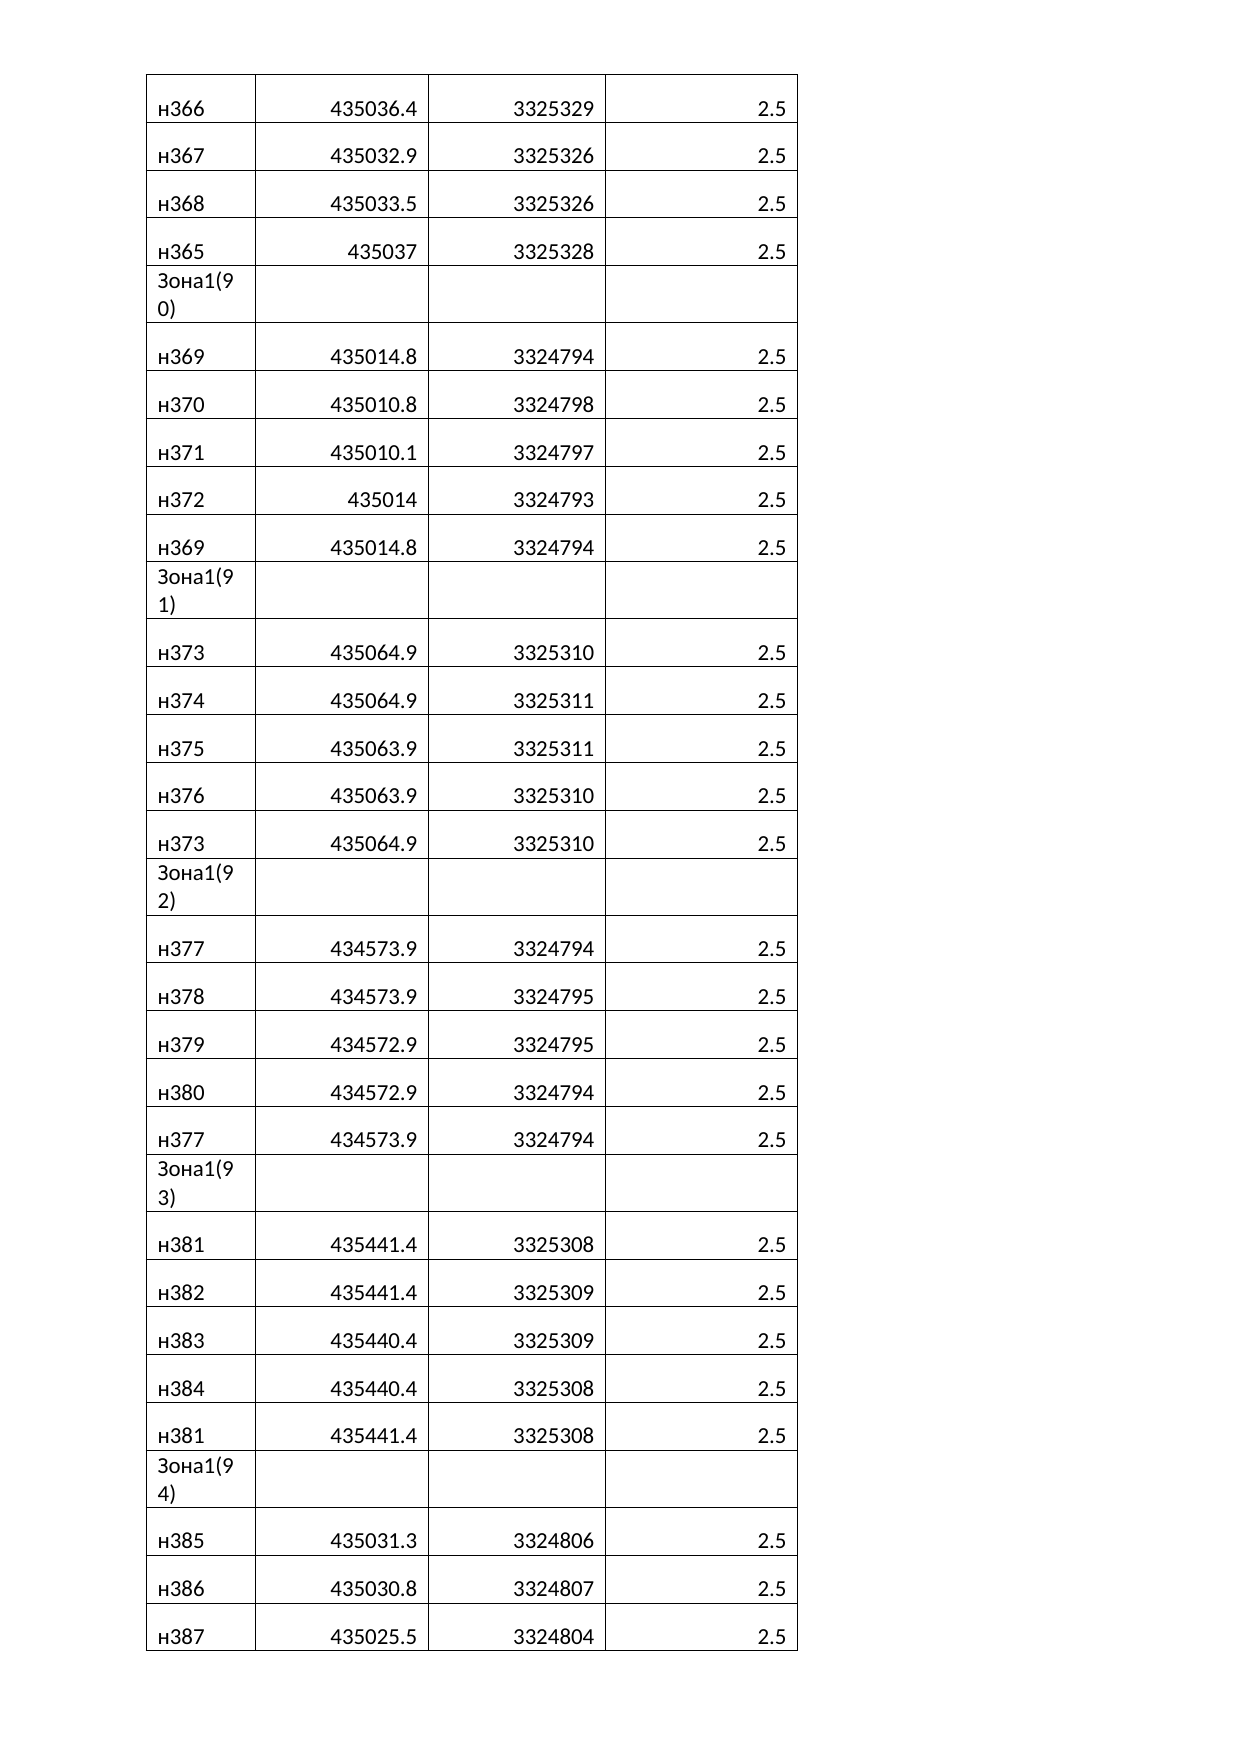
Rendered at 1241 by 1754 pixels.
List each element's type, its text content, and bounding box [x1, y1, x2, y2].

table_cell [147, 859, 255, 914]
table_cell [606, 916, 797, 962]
table_cell н368 [147, 171, 255, 217]
table_cell 435014 [256, 467, 428, 513]
table_cell 3325328 [429, 218, 605, 265]
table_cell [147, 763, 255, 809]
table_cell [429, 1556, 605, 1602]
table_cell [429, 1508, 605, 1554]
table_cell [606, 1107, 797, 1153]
table_cell 3325329 [429, 75, 605, 122]
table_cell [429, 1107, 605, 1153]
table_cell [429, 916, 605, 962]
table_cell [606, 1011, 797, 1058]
table_cell 435014.8 [256, 515, 428, 561]
table_cell 2.5 [606, 323, 797, 370]
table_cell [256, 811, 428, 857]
table_cell 3324794 [429, 323, 605, 370]
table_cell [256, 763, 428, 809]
table_cell 2.5 [606, 371, 797, 418]
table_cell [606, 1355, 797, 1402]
table_cell [606, 562, 797, 618]
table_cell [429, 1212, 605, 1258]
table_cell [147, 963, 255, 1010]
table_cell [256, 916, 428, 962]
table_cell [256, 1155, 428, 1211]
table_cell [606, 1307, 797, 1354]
table_cell н371 [147, 419, 255, 466]
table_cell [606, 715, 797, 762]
table_cell 435010.8 [256, 371, 428, 418]
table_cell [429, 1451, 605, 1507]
table_cell 2.5 [606, 218, 797, 265]
table_cell 435064.9 [256, 667, 428, 714]
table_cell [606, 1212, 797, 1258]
table_cell [429, 562, 605, 618]
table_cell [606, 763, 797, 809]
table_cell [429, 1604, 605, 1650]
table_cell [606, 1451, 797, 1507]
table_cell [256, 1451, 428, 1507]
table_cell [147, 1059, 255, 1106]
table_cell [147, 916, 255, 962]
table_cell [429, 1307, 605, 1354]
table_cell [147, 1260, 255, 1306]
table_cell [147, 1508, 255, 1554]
table_cell 435010.1 [256, 419, 428, 466]
table_cell 3324793 [429, 467, 605, 513]
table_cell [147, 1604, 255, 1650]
table_cell Зона1(90) [147, 266, 255, 322]
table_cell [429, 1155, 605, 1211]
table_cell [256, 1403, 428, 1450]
table_cell [606, 266, 797, 322]
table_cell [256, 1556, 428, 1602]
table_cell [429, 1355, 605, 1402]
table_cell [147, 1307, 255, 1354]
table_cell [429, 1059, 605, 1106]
table_cell 2.5 [606, 619, 797, 666]
table_cell н365 [147, 218, 255, 265]
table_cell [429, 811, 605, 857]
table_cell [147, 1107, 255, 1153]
table_cell 435014.8 [256, 323, 428, 370]
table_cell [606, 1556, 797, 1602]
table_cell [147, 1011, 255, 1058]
table_cell 2.5 [606, 171, 797, 217]
table_cell н370 [147, 371, 255, 418]
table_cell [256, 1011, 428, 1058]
table_cell н369 [147, 515, 255, 561]
table_cell 435064.9 [256, 619, 428, 666]
table_cell 3325326 [429, 123, 605, 169]
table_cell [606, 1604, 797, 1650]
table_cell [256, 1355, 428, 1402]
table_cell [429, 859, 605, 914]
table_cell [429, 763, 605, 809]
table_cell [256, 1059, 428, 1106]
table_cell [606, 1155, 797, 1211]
table_cell 2.5 [606, 123, 797, 169]
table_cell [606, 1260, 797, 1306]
table_cell 3324797 [429, 419, 605, 466]
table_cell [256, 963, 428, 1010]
table_cell 435036.4 [256, 75, 428, 122]
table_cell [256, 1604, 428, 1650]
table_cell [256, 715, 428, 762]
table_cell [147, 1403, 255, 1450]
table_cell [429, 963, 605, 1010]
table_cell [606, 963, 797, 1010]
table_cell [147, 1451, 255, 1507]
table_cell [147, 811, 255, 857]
table_cell н374 [147, 667, 255, 714]
table_cell н369 [147, 323, 255, 370]
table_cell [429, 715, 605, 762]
table_cell 3325311 [429, 667, 605, 714]
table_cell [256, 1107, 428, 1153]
table_cell 435037 [256, 218, 428, 265]
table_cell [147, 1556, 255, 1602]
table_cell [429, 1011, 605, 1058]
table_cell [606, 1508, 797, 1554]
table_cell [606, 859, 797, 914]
table_cell 435033.5 [256, 171, 428, 217]
table_cell 2.5 [606, 75, 797, 122]
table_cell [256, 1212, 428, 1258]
table_cell 2.5 [606, 667, 797, 714]
table_cell н367 [147, 123, 255, 169]
table_cell 2.5 [606, 419, 797, 466]
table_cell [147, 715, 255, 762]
table_cell Зона1(91) [147, 562, 255, 618]
table_cell 3325310 [429, 619, 605, 666]
table_cell 3325326 [429, 171, 605, 217]
table_cell 435032.9 [256, 123, 428, 169]
table_cell [429, 266, 605, 322]
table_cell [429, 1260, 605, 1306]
table_cell н372 [147, 467, 255, 513]
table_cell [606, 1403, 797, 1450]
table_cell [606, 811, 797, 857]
table_cell 2.5 [606, 467, 797, 513]
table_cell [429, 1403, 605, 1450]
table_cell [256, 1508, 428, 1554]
table_cell [256, 562, 428, 618]
table_cell 2.5 [606, 515, 797, 561]
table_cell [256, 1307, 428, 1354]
table_cell [256, 266, 428, 322]
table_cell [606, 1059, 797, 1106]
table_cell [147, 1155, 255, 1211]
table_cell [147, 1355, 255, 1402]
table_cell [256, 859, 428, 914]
table_cell 3324794 [429, 515, 605, 561]
table_cell н373 [147, 619, 255, 666]
table_cell 3324798 [429, 371, 605, 418]
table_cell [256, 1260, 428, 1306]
table_cell н366 [147, 75, 255, 122]
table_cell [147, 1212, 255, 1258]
